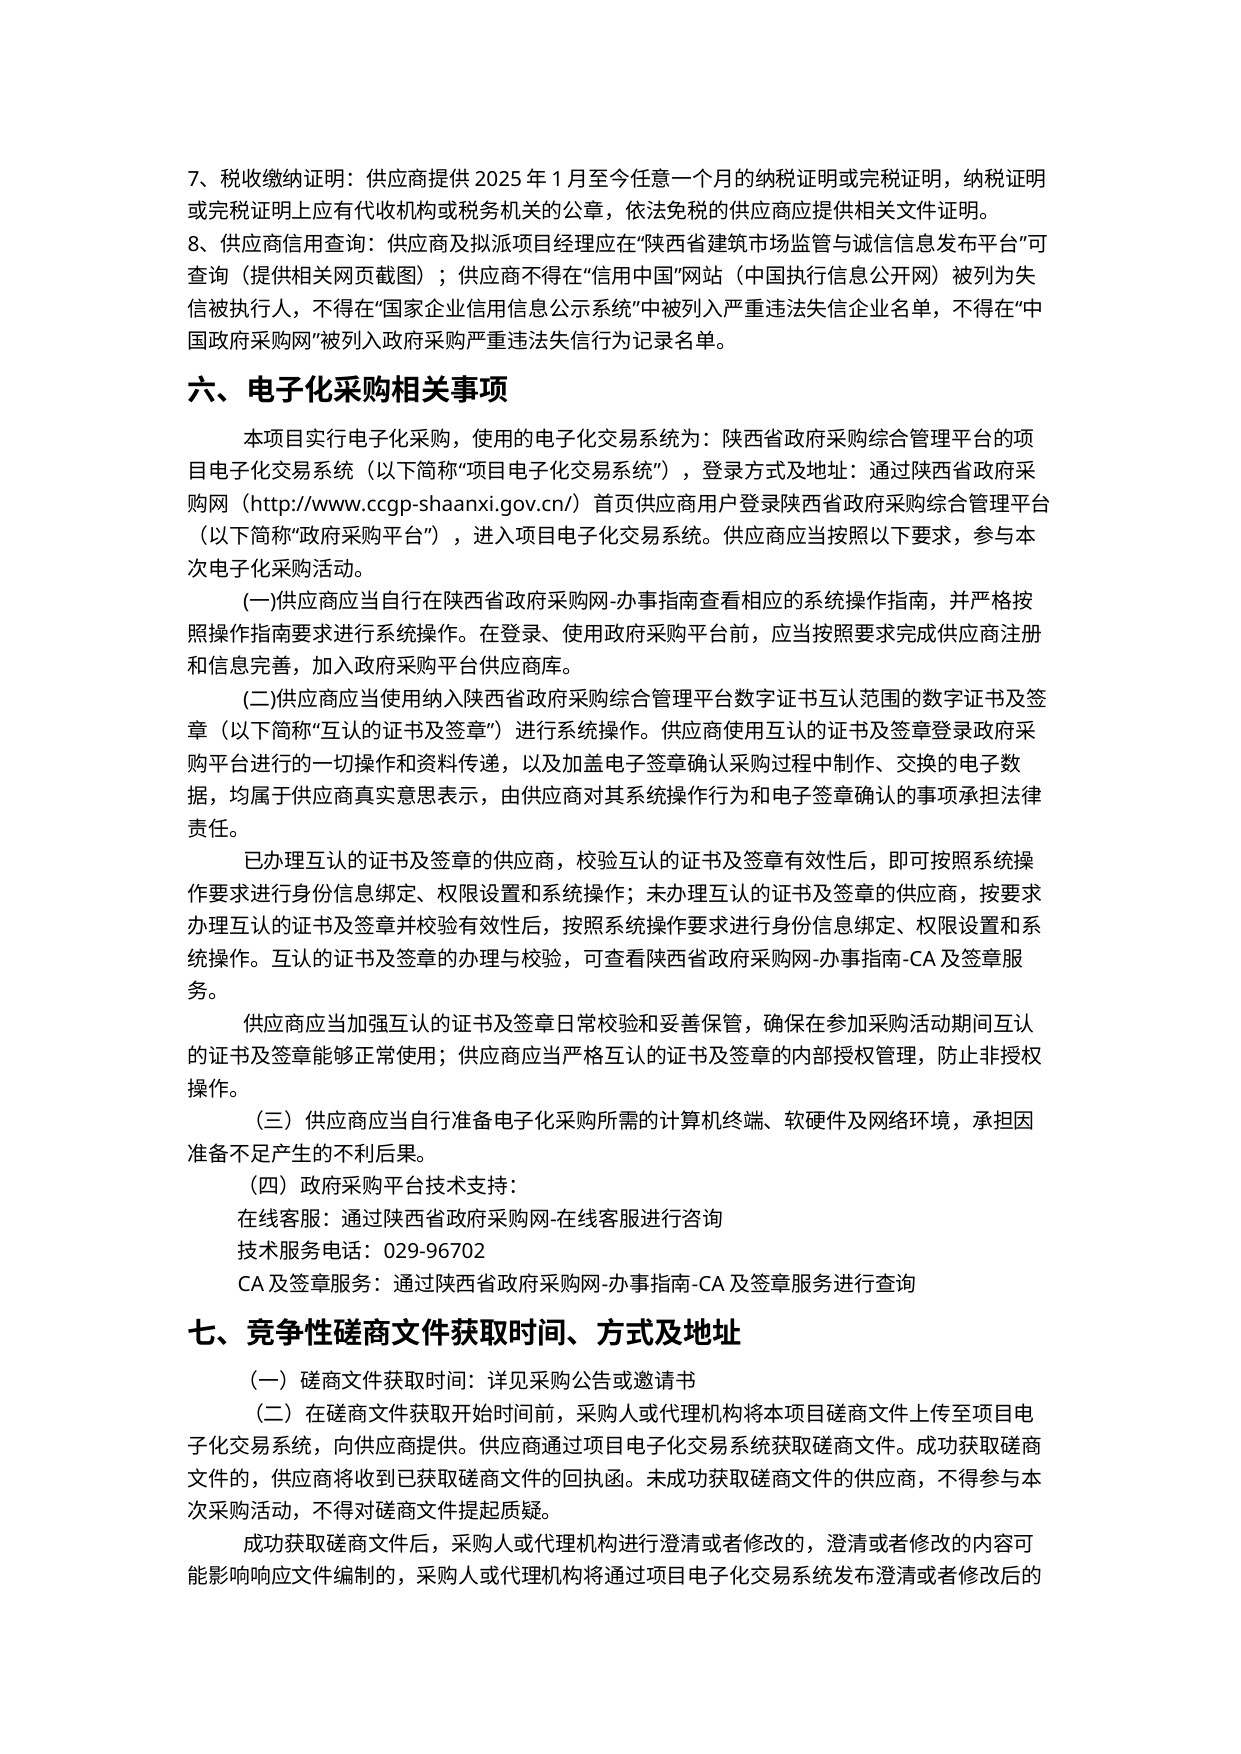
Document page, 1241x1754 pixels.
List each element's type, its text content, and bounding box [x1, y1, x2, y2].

text 7、税收缴纳证明：供应商提供2025年1月至今任意一个月的纳税证明或完税证明，纳税证明或完税证明上应有代收机构或税务机关的公章，依法免税的供应商应提供相关文件证明。 [187, 162, 1053, 227]
text （四）政府采购平台技术支持： [187, 1169, 1053, 1202]
text 七、竞争性磋商文件获取时间、方式及地址 [187, 1299, 1053, 1364]
text 在线客服：通过陕西省政府采购网-在线客服进行咨询 [187, 1202, 1053, 1234]
text （三）供应商应当自行准备电子化采购所需的计算机终端、软硬件及网络环境，承担因准备不足产生的不利后果。 [187, 1104, 1053, 1169]
text （二）在磋商文件获取开始时间前，采购人或代理机构将本项目磋商文件上传至项目电子化交易系统，向供应商提供。供应商通过项目电子化交易系统获取磋商文件。成功获取磋商文件的，供应商将收到已获取磋商文件的回执函。未成功获取磋商文件的供应商，不得参与本次采购活动，不得对磋商文件提起质疑。 [187, 1397, 1053, 1527]
text （一）磋商文件获取时间：详见采购公告或邀请书 [187, 1364, 1053, 1397]
text 本项目实行电子化采购，使用的电子化交易系统为：陕西省政府采购综合管理平台的项目电子化交易系统（以下简称“项目电子化交易系统”），登录方式及地址：通过陕西省政府采购网（http://www.ccgp-shaanxi.gov.cn/）首页供应商用户登录陕西省政府采购综合管理平台（以下简称“政府采购平台”），进入项目电子化交易系统。供应商应当按照以下要求，参与本次电子化采购活动。 [187, 422, 1053, 584]
text 六、电子化采购相关事项 [187, 357, 1053, 422]
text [187, 1527, 1053, 1592]
text CA及签章服务：通过陕西省政府采购网-办事指南-CA及签章服务进行查询 [187, 1267, 1053, 1299]
text (一)供应商应当自行在陕西省政府采购网-办事指南查看相应的系统操作指南，并严格按照操作指南要求进行系统操作。在登录、使用政府采购平台前，应当按照要求完成供应商注册和信息完善，加入政府采购平台供应商库。 [187, 584, 1053, 682]
text 供应商应当加强互认的证书及签章日常校验和妥善保管，确保在参加采购活动期间互认的证书及签章能够正常使用；供应商应当严格互认的证书及签章的内部授权管理，防止非授权操作。 [187, 1007, 1053, 1104]
text 8、供应商信用查询：供应商及拟派项目经理应在“陕西省建筑市场监管与诚信信息发布平台”可查询（提供相关网页截图）；供应商不得在“信用中国”网站（中国执行信息公开网）被列为失信被执行人，不得在“国家企业信用信息公示系统”中被列入严重违法失信企业名单，不得在“中国政府采购网”被列入政府采购严重违法失信行为记录名单。 [187, 227, 1053, 357]
text (二)供应商应当使用纳入陕西省政府采购综合管理平台数字证书互认范围的数字证书及签章（以下简称“互认的证书及签章”）进行系统操作。供应商使用互认的证书及签章登录政府采购平台进行的一切操作和资料传递，以及加盖电子签章确认采购过程中制作、交换的电子数据，均属于供应商真实意思表示，由供应商对其系统操作行为和电子签章确认的事项承担法律责任。 [187, 682, 1053, 844]
text 已办理互认的证书及签章的供应商，校验互认的证书及签章有效性后，即可按照系统操作要求进行身份信息绑定、权限设置和系统操作；未办理互认的证书及签章的供应商，按要求办理互认的证书及签章并校验有效性后，按照系统操作要求进行身份信息绑定、权限设置和系统操作。互认的证书及签章的办理与校验，可查看陕西省政府采购网-办事指南-CA及签章服务。 [187, 844, 1053, 1007]
text 技术服务电话：029-96702 [187, 1234, 1053, 1267]
